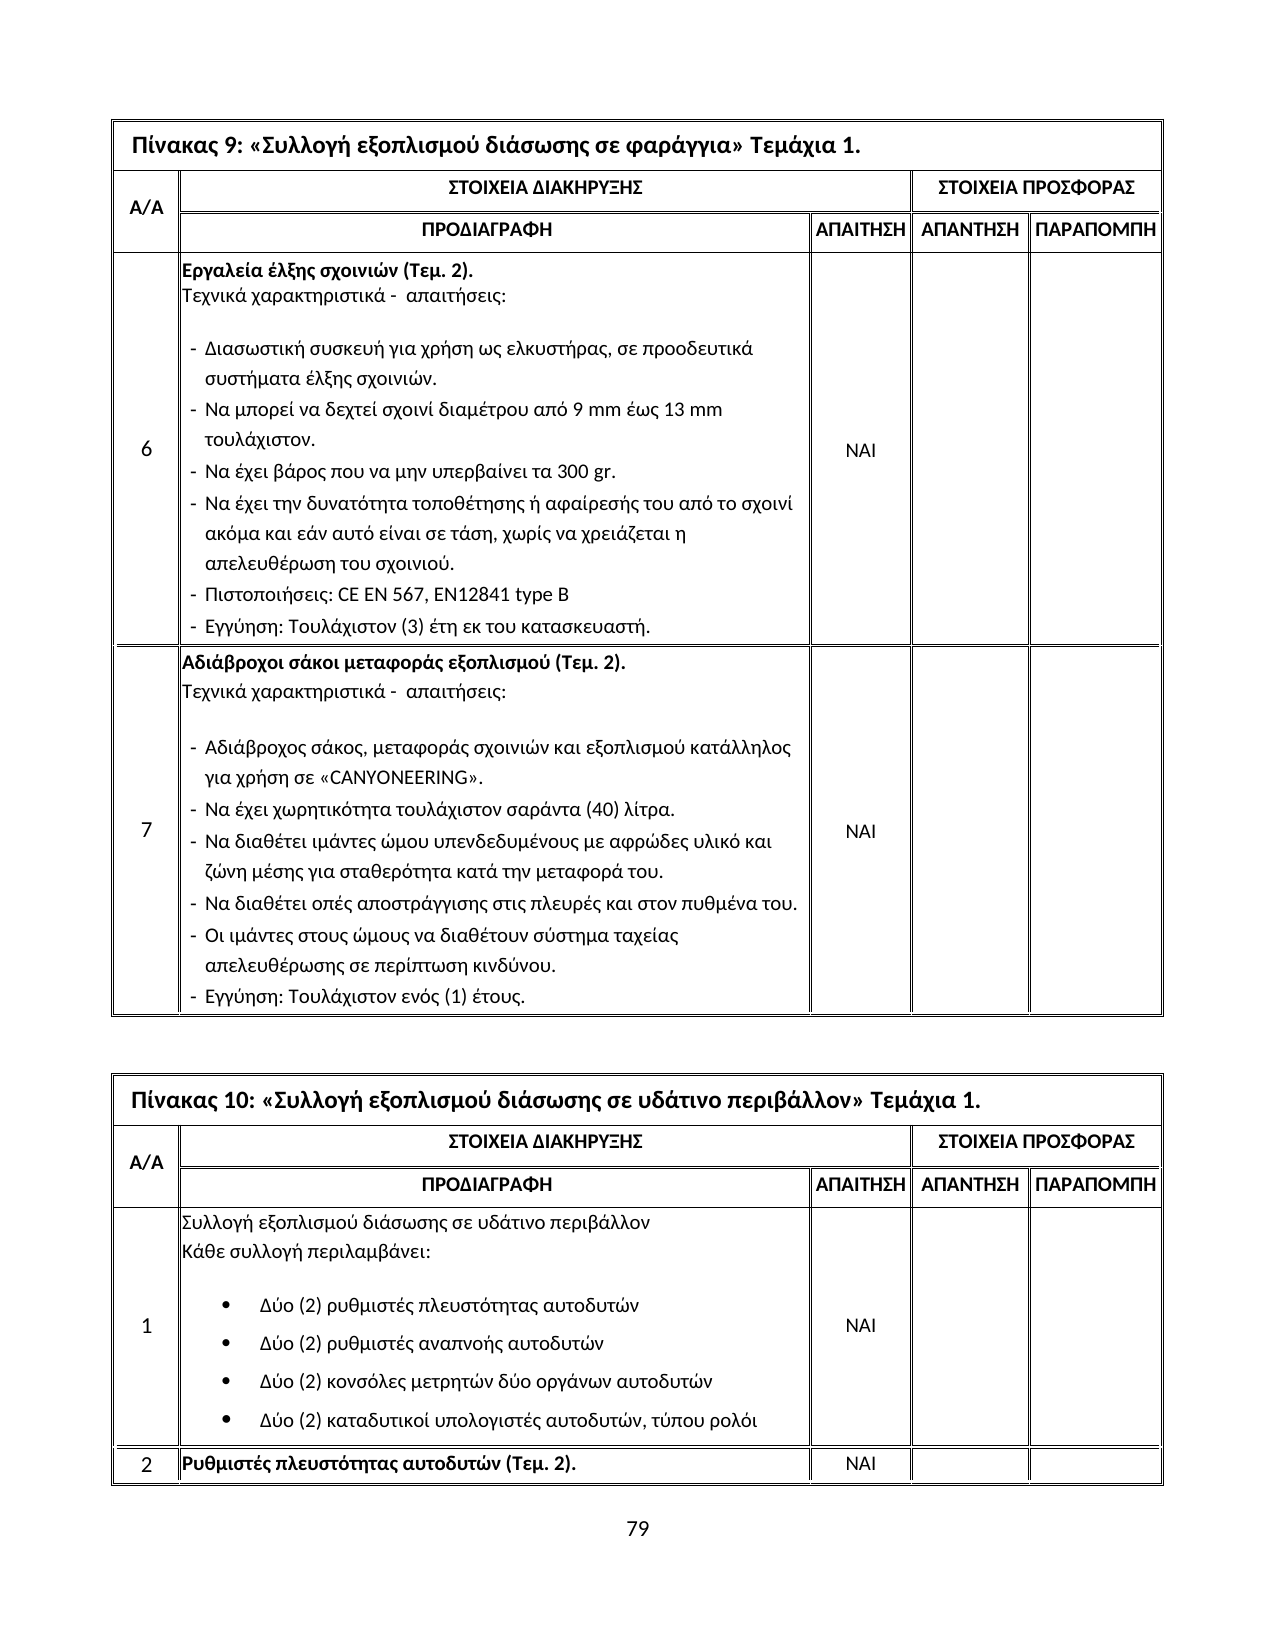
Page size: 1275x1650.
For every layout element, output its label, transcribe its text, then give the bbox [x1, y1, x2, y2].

table_cell [1029, 1445, 1162, 1482]
table_cell 2 [113, 1445, 180, 1482]
table_cell ΝΑΙ [810, 1449, 911, 1482]
table_cell Εργαλεία έλξης σχοινιών (Τεμ. 2). Τεχνικά χαρακτηριστικά - απαιτήσεις: Διασωστική συσκευή για χρήση ως ελκυστήρας, σε προοδευτικά συστήματα έλξης σχοινιών. Να μπορεί να δεχτεί σχοινί διαμέτρου από 9 mm έως 13 mm τουλάχιστον. Να έχει βάρος που να μην υπερβαίνει τα 300 gr. Nα έχει την δυνατότητα τοποθέτησης ή αφαίρεσής του από το σχοινί ακόμα και εάν αυτό είναι σε τάση, χωρίς να χρειάζεται η απελευθέρωση του σχοινιού. Πιστοποιήσεις: CE EN 567, EN12841 type B Εγγύηση: Τουλάχιστον (3) έτη εκ του κατασκευαστή. [181, 253, 809, 644]
table_cell ΝΑΙ [812, 1208, 910, 1445]
table_header Πίνακας 10: «Συλλογή εξοπλισμού διάσωσης σε υδάτινο περιβάλλον» Τεμάχια 1. [114, 1076, 1161, 1124]
table_cell [1031, 253, 1161, 644]
table_cell [913, 1208, 1028, 1445]
table_header Πίνακας 9: «Συλλογή εξοπλισμού διάσωσης σε φαράγγια» Τεμάχια 1. [114, 122, 1161, 170]
table_cell Συλλογή εξοπλισμού διάσωσης σε υδάτινο περιβάλλον Κάθε συλλογή περιλαμβάνει: Δύο (2) ρυθμιστές πλευστότητας αυτοδυτών Δύο (2) ρυθμιστές αναπνοής αυτοδυτών Δύο (2) κονσόλες μετρητών δύο οργάνων αυτοδυτών Δύο (2) καταδυτικοί υπολογιστές αυτοδυτών, τύπου ρολόι [181, 1208, 809, 1445]
table_cell 1 [114, 1208, 178, 1445]
table_cell Α/Α [114, 1126, 178, 1206]
table_cell [911, 1449, 1029, 1482]
table_cell ΝΑΙ [810, 647, 911, 1014]
table_cell [911, 647, 1029, 1014]
table_cell ΑΠΑΝΤΗΣΗ [913, 1169, 1028, 1206]
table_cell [180, 1449, 810, 1482]
table_cell ΝΑΙ [812, 253, 910, 644]
table_cell ΣΤΟΙΧΕΙΑ ΠΡΟΣΦΟΡΑΣ [913, 1126, 1161, 1166]
table_cell 6 [114, 253, 178, 644]
table_cell ΣΤΟΙΧΕΙΑ ΔΙΑΚΗΡΥΞΗΣ [181, 1126, 910, 1166]
table_cell [1031, 1208, 1161, 1445]
table_cell ΑΠΑΝΤΗΣΗ [913, 214, 1028, 252]
table_cell ΠΑΡΑΠΟΜΠΗ [1029, 211, 1162, 252]
table_cell ΠΑΡΑΠΟΜΠΗ [1031, 1166, 1161, 1206]
table_cell ΑΠΑΙΤΗΣΗ [812, 214, 910, 252]
table_cell Αδιάβροχοι σάκοι μεταφοράς εξοπλισμού (Τεμ. 2). Τεχνικά χαρακτηριστικά - απαιτήσεις: Αδιάβροχος σάκος, μεταφοράς σχοινιών και εξοπλισμού κατάλληλος για χρήση σε «CANYONEERING». Να έχει χωρητικότητα τουλάχιστον σαράντα (40) λίτρα. Να διαθέτει ιμάντες ώμου υπενδεδυμένους με αφρώδες υλικό και ζώνη μέσης για σταθερότητα κατά την μεταφορά του. Να διαθέτει οπές αποστράγγισης στις πλευρές και στον πυθμένα του. Οι ιμάντες στους ώμους να διαθέτουν σύστημα ταχείας απελευθέρωσης σε περίπτωση κινδύνου. Εγγύηση: Τουλάχιστον ενός (1) έτους. [180, 647, 810, 1014]
table_cell [913, 253, 1028, 644]
table_cell Α/Α [114, 171, 178, 252]
table_cell ΑΠΑΙΤΗΣΗ [812, 1169, 910, 1206]
table_cell ΠΡΟΔΙΑΓΡΑΦΗ [181, 214, 809, 252]
table_cell ΣΤΟΙΧΕΙΑ ΠΡΟΣΦΟΡΑΣ [913, 171, 1161, 211]
table_cell [1029, 644, 1161, 1014]
table_cell ΠΡΟΔΙΑΓΡΑΦΗ [181, 1169, 809, 1206]
table_cell ΣΤΟΙΧΕΙΑ ΔΙΑΚΗΡΥΞΗΣ [181, 171, 910, 211]
table_cell 7 [114, 644, 180, 1014]
